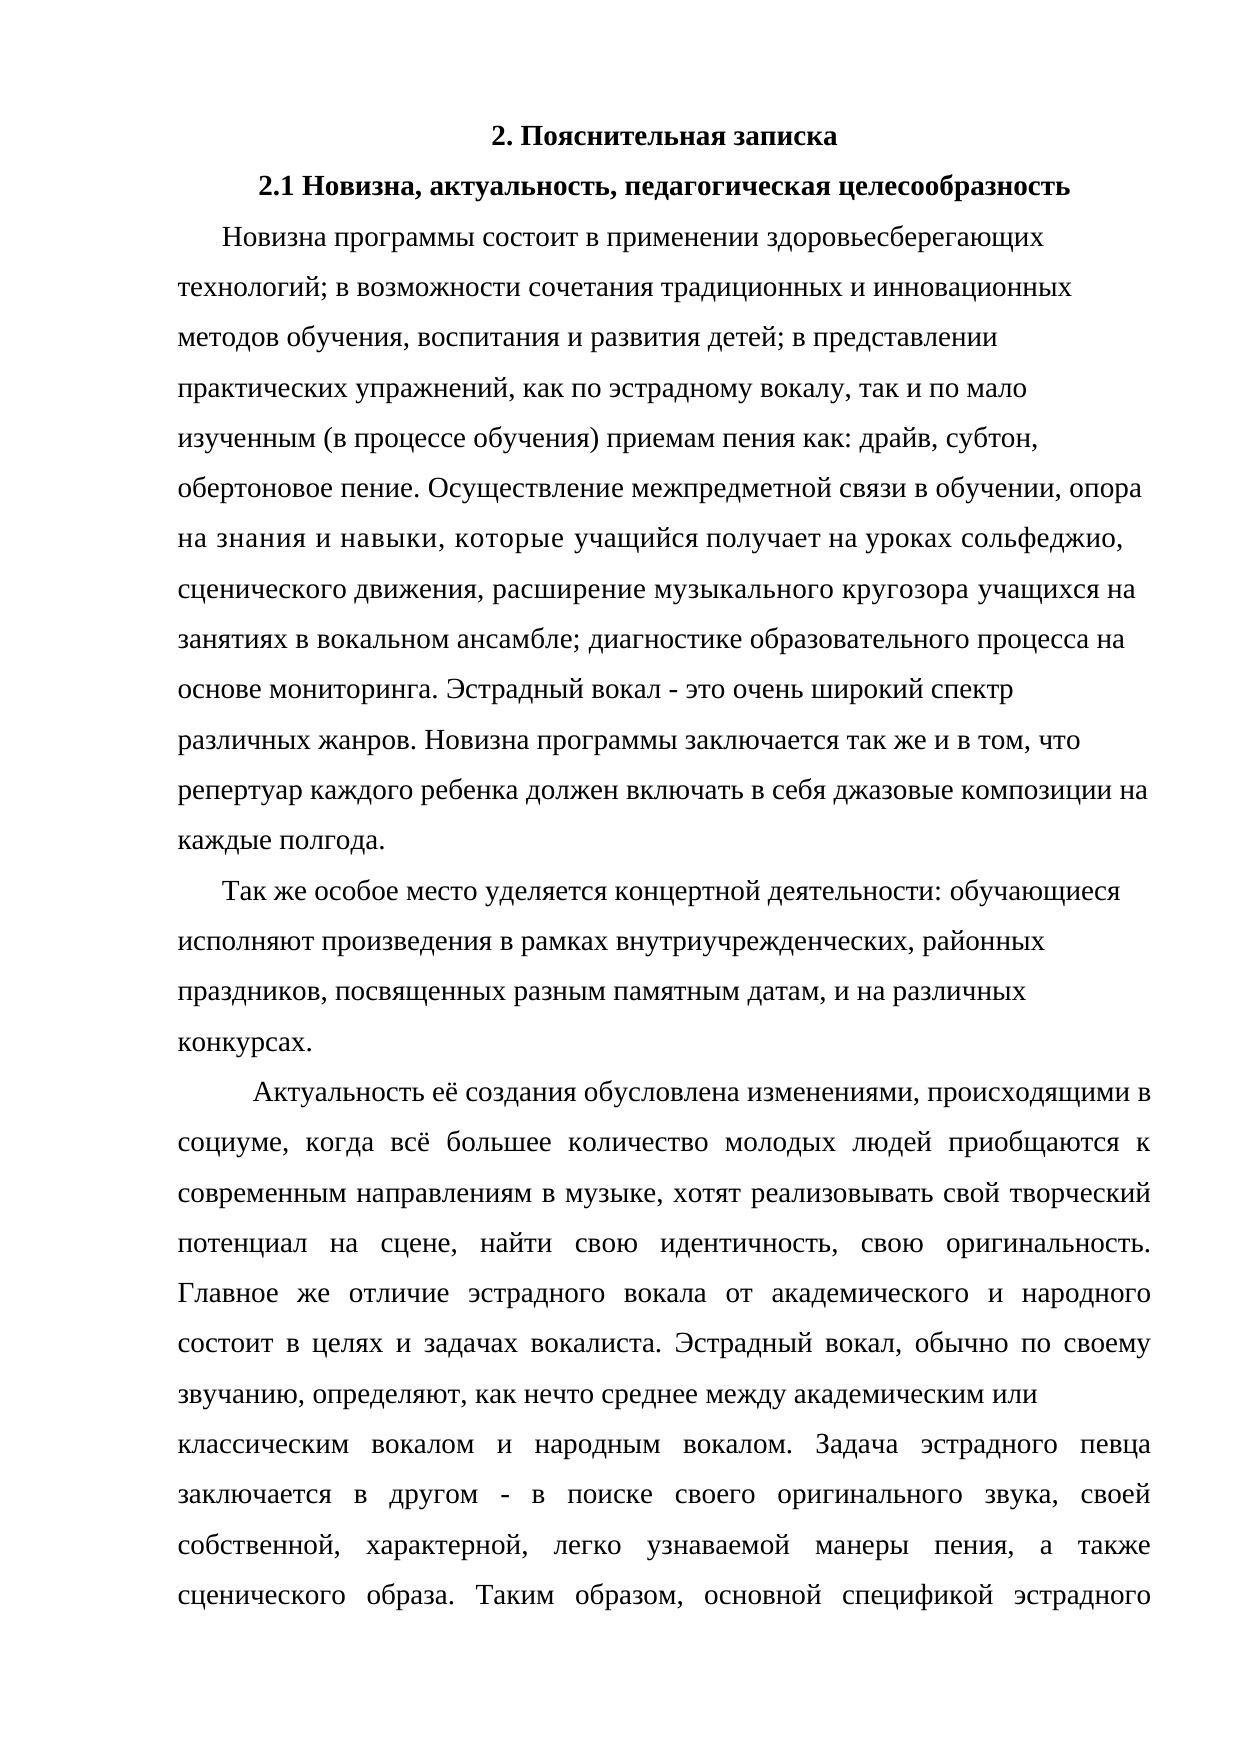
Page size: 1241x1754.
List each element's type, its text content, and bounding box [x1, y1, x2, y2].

text 2. Пояснительная записка [177, 118, 1152, 152]
text 2.1 Новизна, актуальность, педагогическая целесообразность [177, 168, 1152, 202]
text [177, 1074, 1152, 1611]
text Новизна программы состоит в применении здоровьесберегающих технологий; в возможности сочетания традиционных и инновационных методов обучения, воспитания и развития детей; в представлении практических упражнений, как по эстрадному вокалу, так и по мало изученным (в процессе обучения) приемам пения как: драйв, субтон, обертоновое пение. Осуществление межпредметной связи в обучении, опора на знания и навыки, которые учащийся получает на уроках сольфеджио, сценического движения, расширение музыкального кругозора учащихся на занятиях в вокальном ансамбле; диагностике образовательного процесса на основе мониторинга. Эстрадный вокал - это очень широкий спектр различных жанров. Новизна программы заключается так же и в том, что репертуар каждого ребенка должен включать в себя джазовые композиции на каждые полгода. [177, 219, 1152, 856]
text Так же особое место уделяется концертной деятельности: обучающиеся исполняют произведения в рамках внутриучрежденческих, районных праздников, посвященных разным памятным датам, и на различных конкурсах. [177, 873, 1152, 1057]
